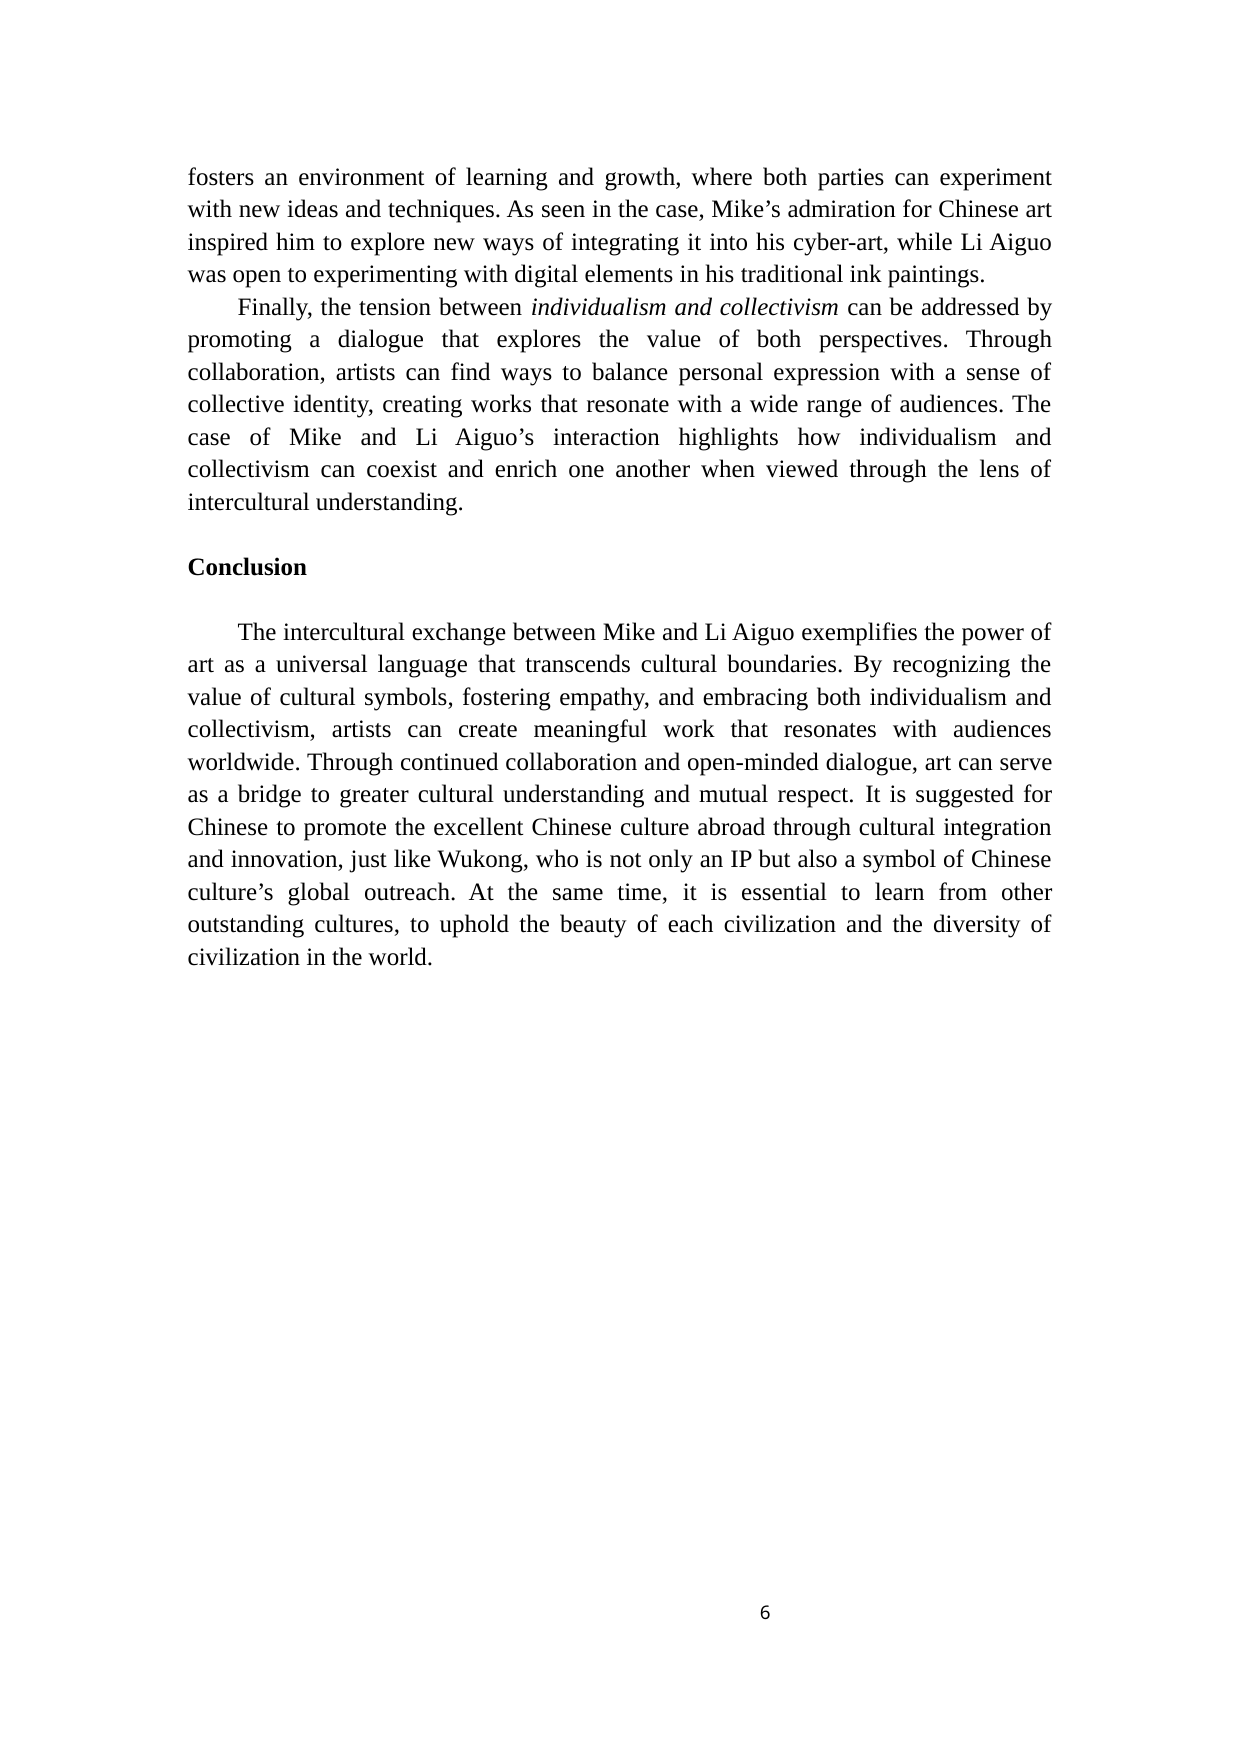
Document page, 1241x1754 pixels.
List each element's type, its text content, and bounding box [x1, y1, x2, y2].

text The intercultural exchange between Mike and Li Aiguo exemplifies the power of art as a universal language that transcends cultural boundaries. By recognizing the value of cultural symbols, fostering empathy, and embracing both individualism and collectivism, artists can create meaningful work that resonates with audiences worldwide. Through continued collaboration and open-minded dialogue, art can serve as a bridge to greater cultural understanding and mutual respect. It is suggested for Chinese to promote the excellent Chinese culture abroad through cultural integration and innovation, just like Wukong, who is not only an IP but also a symbol of Chinese culture’s global outreach. At the same time, it is essential to learn from other outstanding cultures, to uphold the beauty of each civilization and the diversity of civilization in the world. [187, 615, 1053, 972]
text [187, 160, 1053, 290]
text Conclusion [187, 550, 1053, 582]
text Finally, the tension between individualism and collectivism can be addressed by promoting a dialogue that explores the value of both perspectives. Through collaboration, artists can find ways to balance personal expression with a sense of collective identity, creating works that resonate with a wide range of audiences. The case of Mike and Li Aiguo’s interaction highlights how individualism and collectivism can coexist and enrich one another when viewed through the lens of intercultural understanding. [187, 290, 1053, 517]
